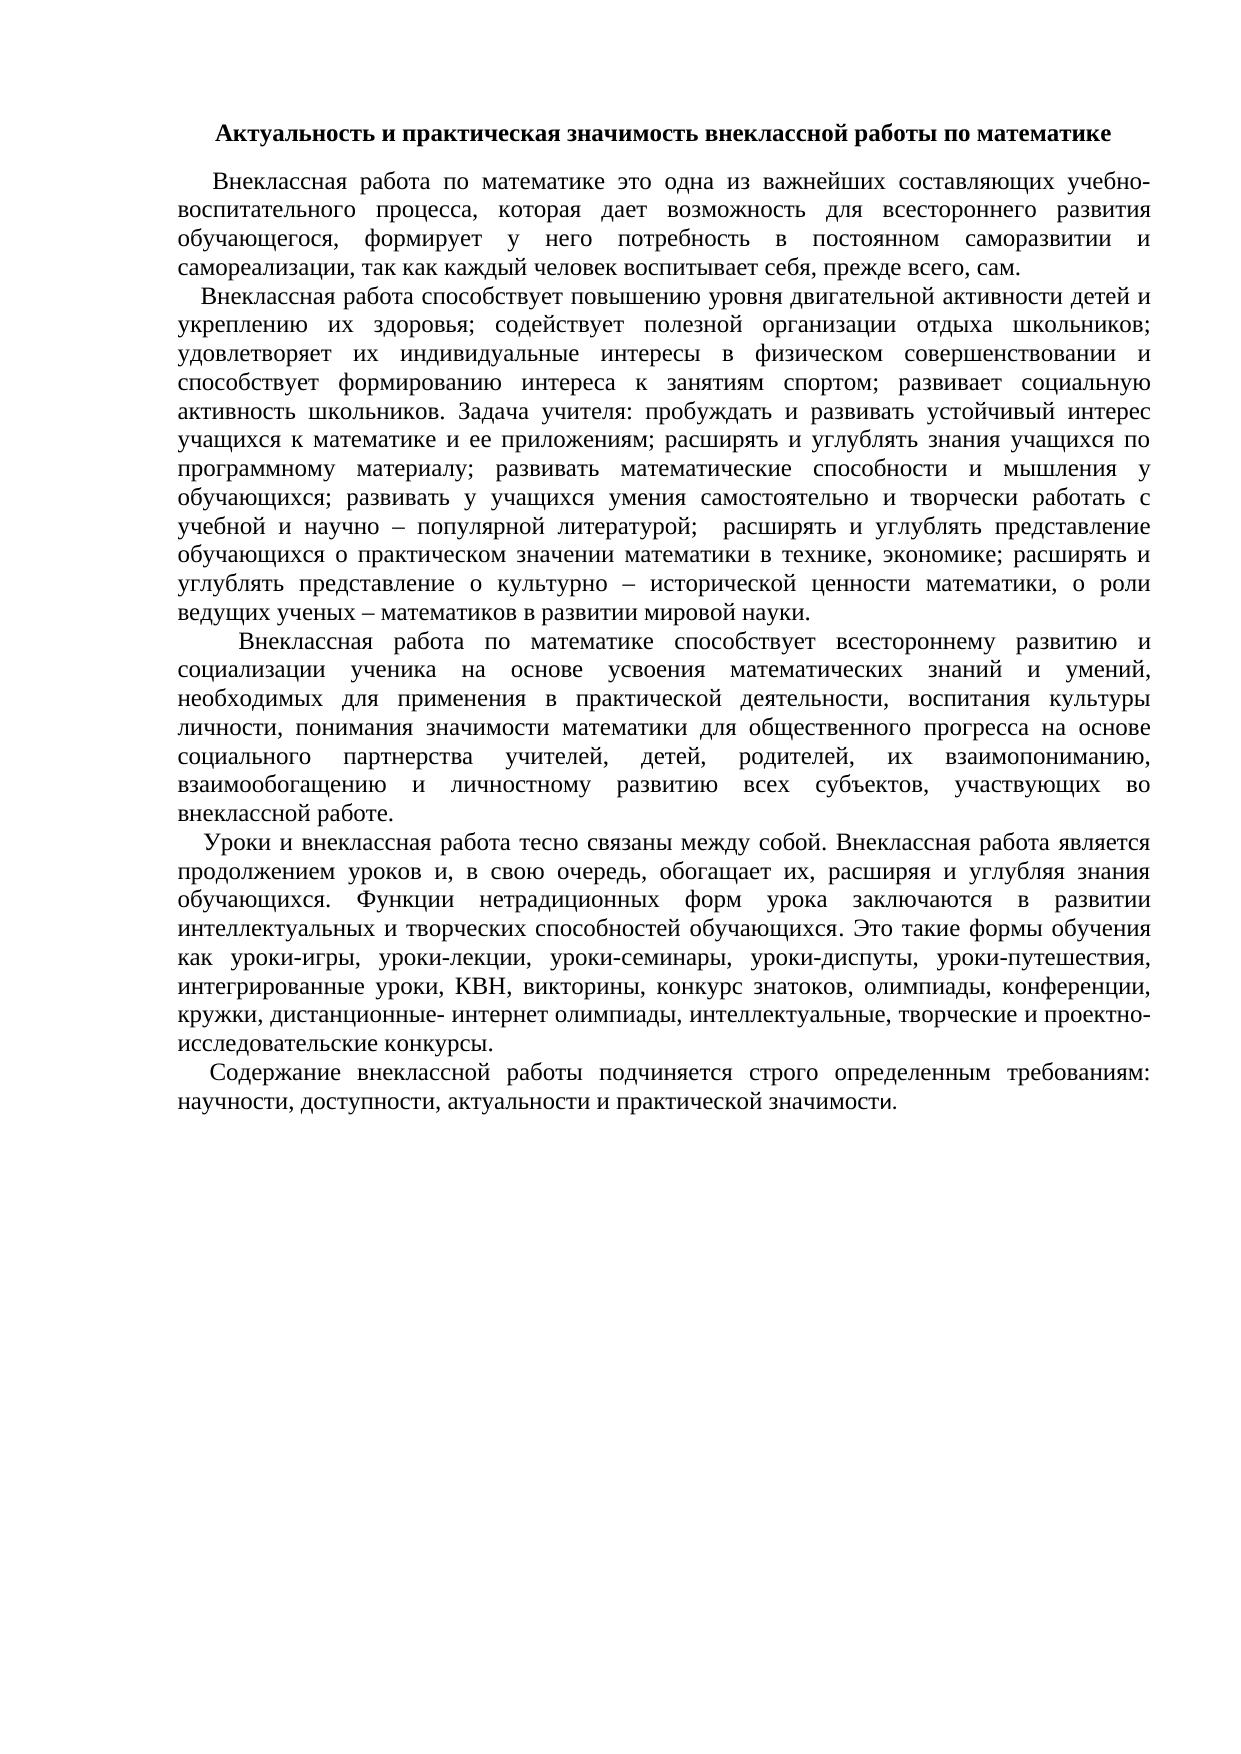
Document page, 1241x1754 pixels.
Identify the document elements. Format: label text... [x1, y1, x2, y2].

text Внеклассная работа способствует повышению уровня двигательной активности детей и укреплению их здоровья; содействует полезной организации отдыха школьников; удовлетворяет их индивидуальные интересы в физическом совершенствовании и способствует формированию интереса к занятиям спортом; развивает социальную активность школьников. Задача учителя: пробуждать и развивать устойчивый интерес учащихся к математике и ее приложениям; расширять и углублять знания учащихся по программному материалу; развивать математические способности и мышления у обучающихся; развивать у учащихся умения самостоятельно и творчески работать с учебной и научно – популярной литературой; расширять и углублять представление обучающихся о практическом значении математики в технике, экономике; расширять и углублять представление о культурно – исторической ценности математики, о роли ведущих ученых – математиков в развитии мировой науки. [177, 281, 1152, 626]
text Внеклассная работа по математике способствует всестороннему развитию и социализации ученика на основе усвоения математических знаний и умений, необходимых для применения в практической деятельности, воспитания культуры личности, понимания значимости математики для общественного прогресса на основе социального партнерства учителей, детей, родителей, их взаимопониманию, взаимообогащению и личностному развитию всех субъектов, участвующих во внеклассной работе. [177, 626, 1152, 827]
text Уроки и внеклассная работа тесно связаны между собой. Внеклассная работа является продолжением уроков и, в свою очередь, обогащает их, расширяя и углубляя знания обучающихся. Функции нетрадиционных форм урока заключаются в развитии интеллектуальных и творческих способностей обучающихся. Это такие формы обучения как уроки-игры, уроки-лекции, уроки-семинары, уроки-диспуты, уроки-путешествия, интегрированные уроки, КВН, викторины, конкурс знатоков, олимпиады, конференции, кружки, дистанционные- интернет олимпиады, интеллектуальные, творческие и проектно-исследовательские конкурсы. [177, 827, 1152, 1057]
text Содержание внеклассной работы подчиняется строго определенным требованиям: научности, доступности, актуальности и практической значимости. [177, 1057, 1152, 1115]
text Внеклассная работа по математике это одна из важнейших составляющих учебно- воспитательного процесса, которая дает возможность для всестороннего развития обучающегося, формирует у него потребность в постоянном саморазвитии и самореализации, так как каждый человек воспитывает себя, прежде всего, сам. [177, 166, 1152, 281]
text Актуальность и практическая значимость внеклассной работы по математике [177, 118, 1152, 147]
